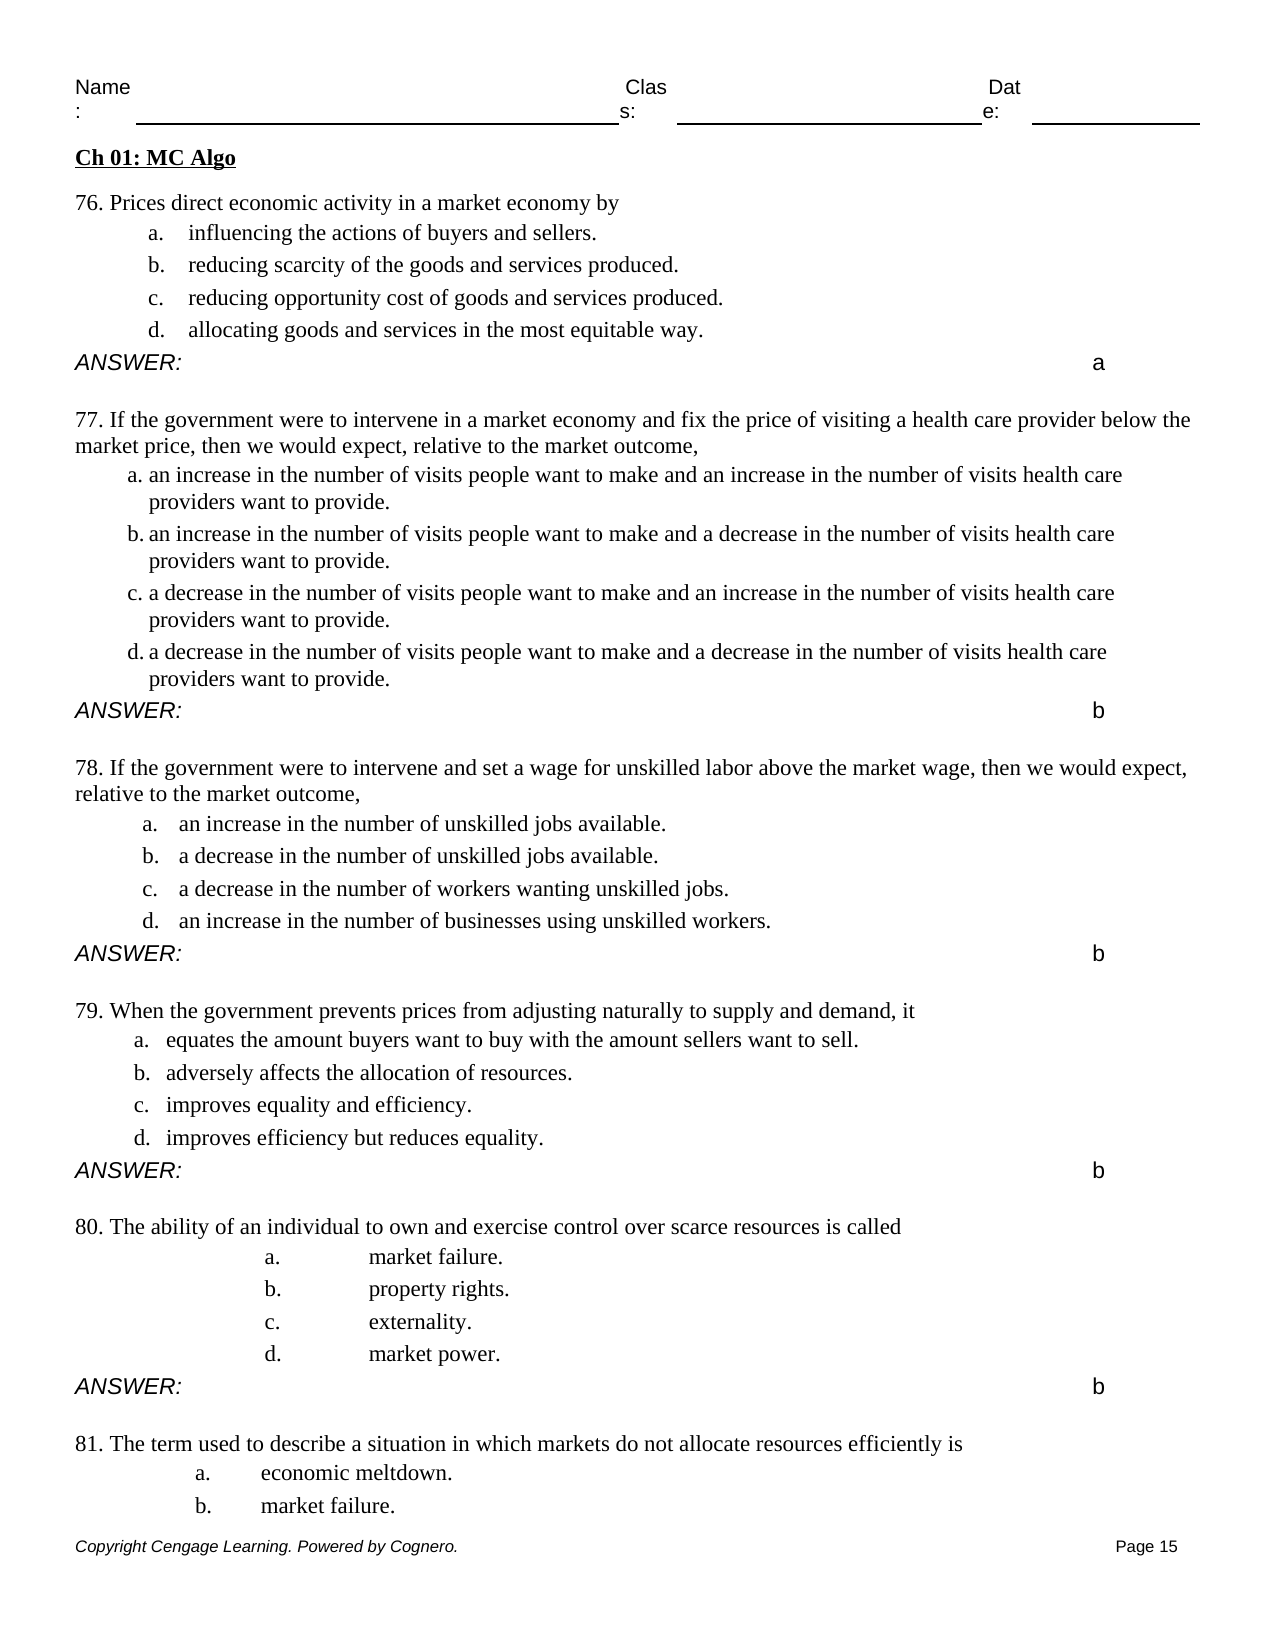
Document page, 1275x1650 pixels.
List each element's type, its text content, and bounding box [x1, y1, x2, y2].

table_header 80. The ability of an individual to own and exercise control over scarce resources is called [75, 1213, 1200, 1403]
table_header 79. When the government prevents prices from adjusting naturally to supply and demand, it [75, 997, 1200, 1186]
table_header 77. If the government were to intervene in a market economy and fix the price of visiting a health care provider below the market price, then we would expect, relative to the market outcome, [75, 406, 1200, 727]
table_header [75, 1430, 1200, 1521]
table_header 76. Prices direct economic activity in a market economy by [75, 189, 1200, 379]
table_header 78. If the government were to intervene and set a wage for unskilled labor above the market wage, then we would expect, relative to the market outcome, [75, 754, 1200, 970]
